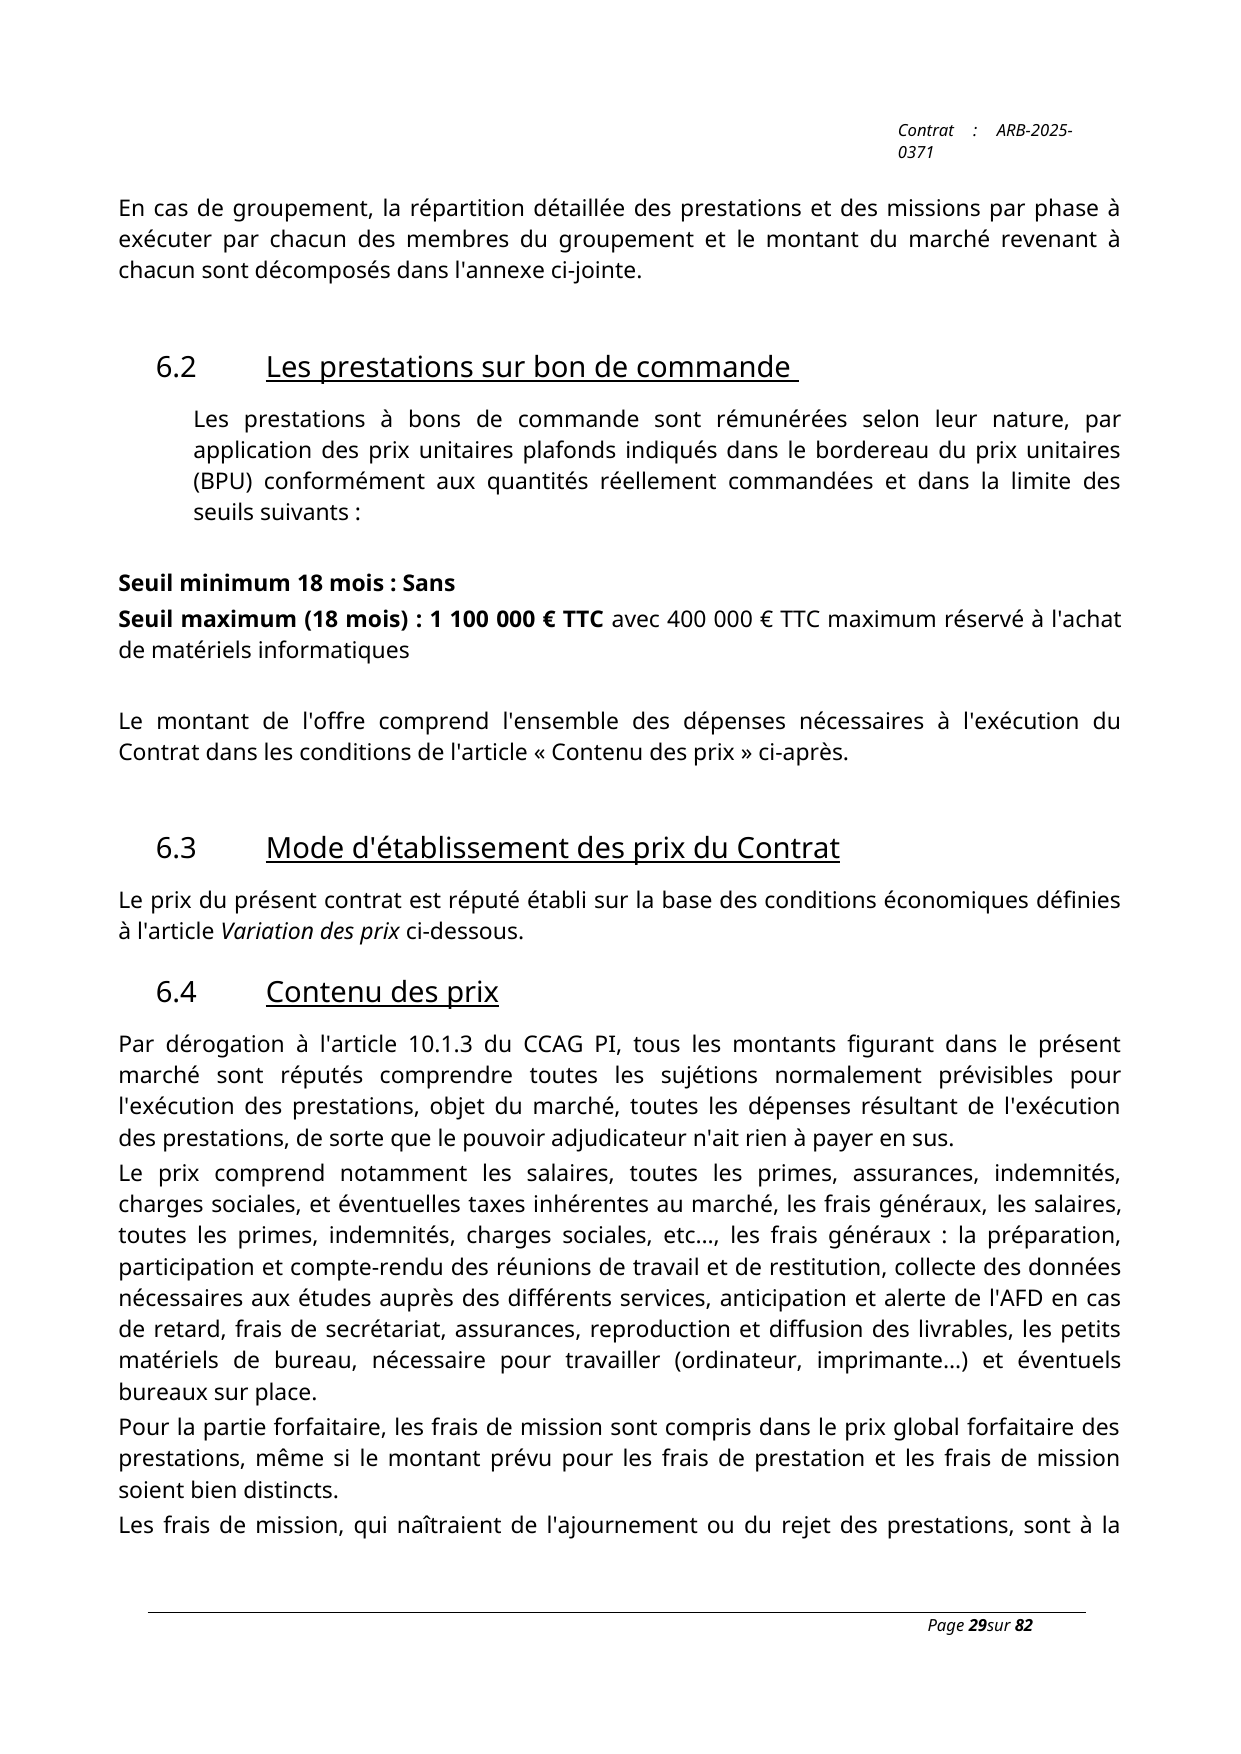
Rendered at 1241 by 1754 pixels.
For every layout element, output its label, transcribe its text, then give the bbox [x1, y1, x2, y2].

text Seuil minimum 18 mois : Sans [118, 567, 1122, 598]
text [118, 1509, 1122, 1540]
text En cas de groupement, la répartition détaillée des prestations et des missions par phase à exécuter par chacun des membres du groupement et le montant du marché revenant à chacun sont décomposés dans l'annexe ci-jointe. [118, 192, 1122, 286]
text Les prestations à bons de commande sont rémunérées selon leur nature, par application des prix unitaires plafonds indiqués dans le bordereau du prix unitaires (BPU) conformément aux quantités réellement commandées et dans la limite des seuils suivants : [193, 402, 1122, 527]
text Contenu des prix [156, 971, 1122, 1011]
text Le prix du présent contrat est réputé établi sur la base des conditions économiques définies à l'article Variation des prix ci-dessous. [118, 884, 1122, 946]
text Le prix comprend notamment les salaires, toutes les primes, assurances, indemnités, charges sociales, et éventuelles taxes inhérentes au marché, les frais généraux, les salaires, toutes les primes, indemnités, charges sociales, etc…, les frais généraux : la préparation, participation et compte-rendu des réunions de travail et de restitution, collecte des données nécessaires aux études auprès des différents services, anticipation et alerte de l'AFD en cas de retard, frais de secrétariat, assurances, reproduction et diffusion des livrables, les petits matériels de bureau, nécessaire pour travailler (ordinateur, imprimante…) et éventuels bureaux sur place. [118, 1157, 1122, 1407]
text Le montant de l'offre comprend l'ensemble des dépenses nécessaires à l'exécution du Contrat dans les conditions de l'article « Contenu des prix » ci-après. [118, 704, 1122, 767]
text Les prestations sur bon de commande [156, 346, 1122, 386]
text Seuil maximum (18 mois) : 1 100 000 € TTC avec 400 000 € TTC maximum réservé à l'achat de matériels informatiques [118, 602, 1122, 665]
text Par dérogation à l'article 10.1.3 du CCAG PI, tous les montants figurant dans le présent marché sont réputés comprendre toutes les sujétions normalement prévisibles pour l'exécution des prestations, objet du marché, toutes les dépenses résultant de l'exécution des prestations, de sorte que le pouvoir adjudicateur n'ait rien à payer en sus. [118, 1028, 1122, 1153]
text Mode d'établissement des prix du Contrat [156, 827, 1122, 867]
text Pour la partie forfaitaire, les frais de mission sont compris dans le prix global forfaitaire des prestations, même si le montant prévu pour les frais de prestation et les frais de mission soient bien distincts. [118, 1411, 1122, 1505]
